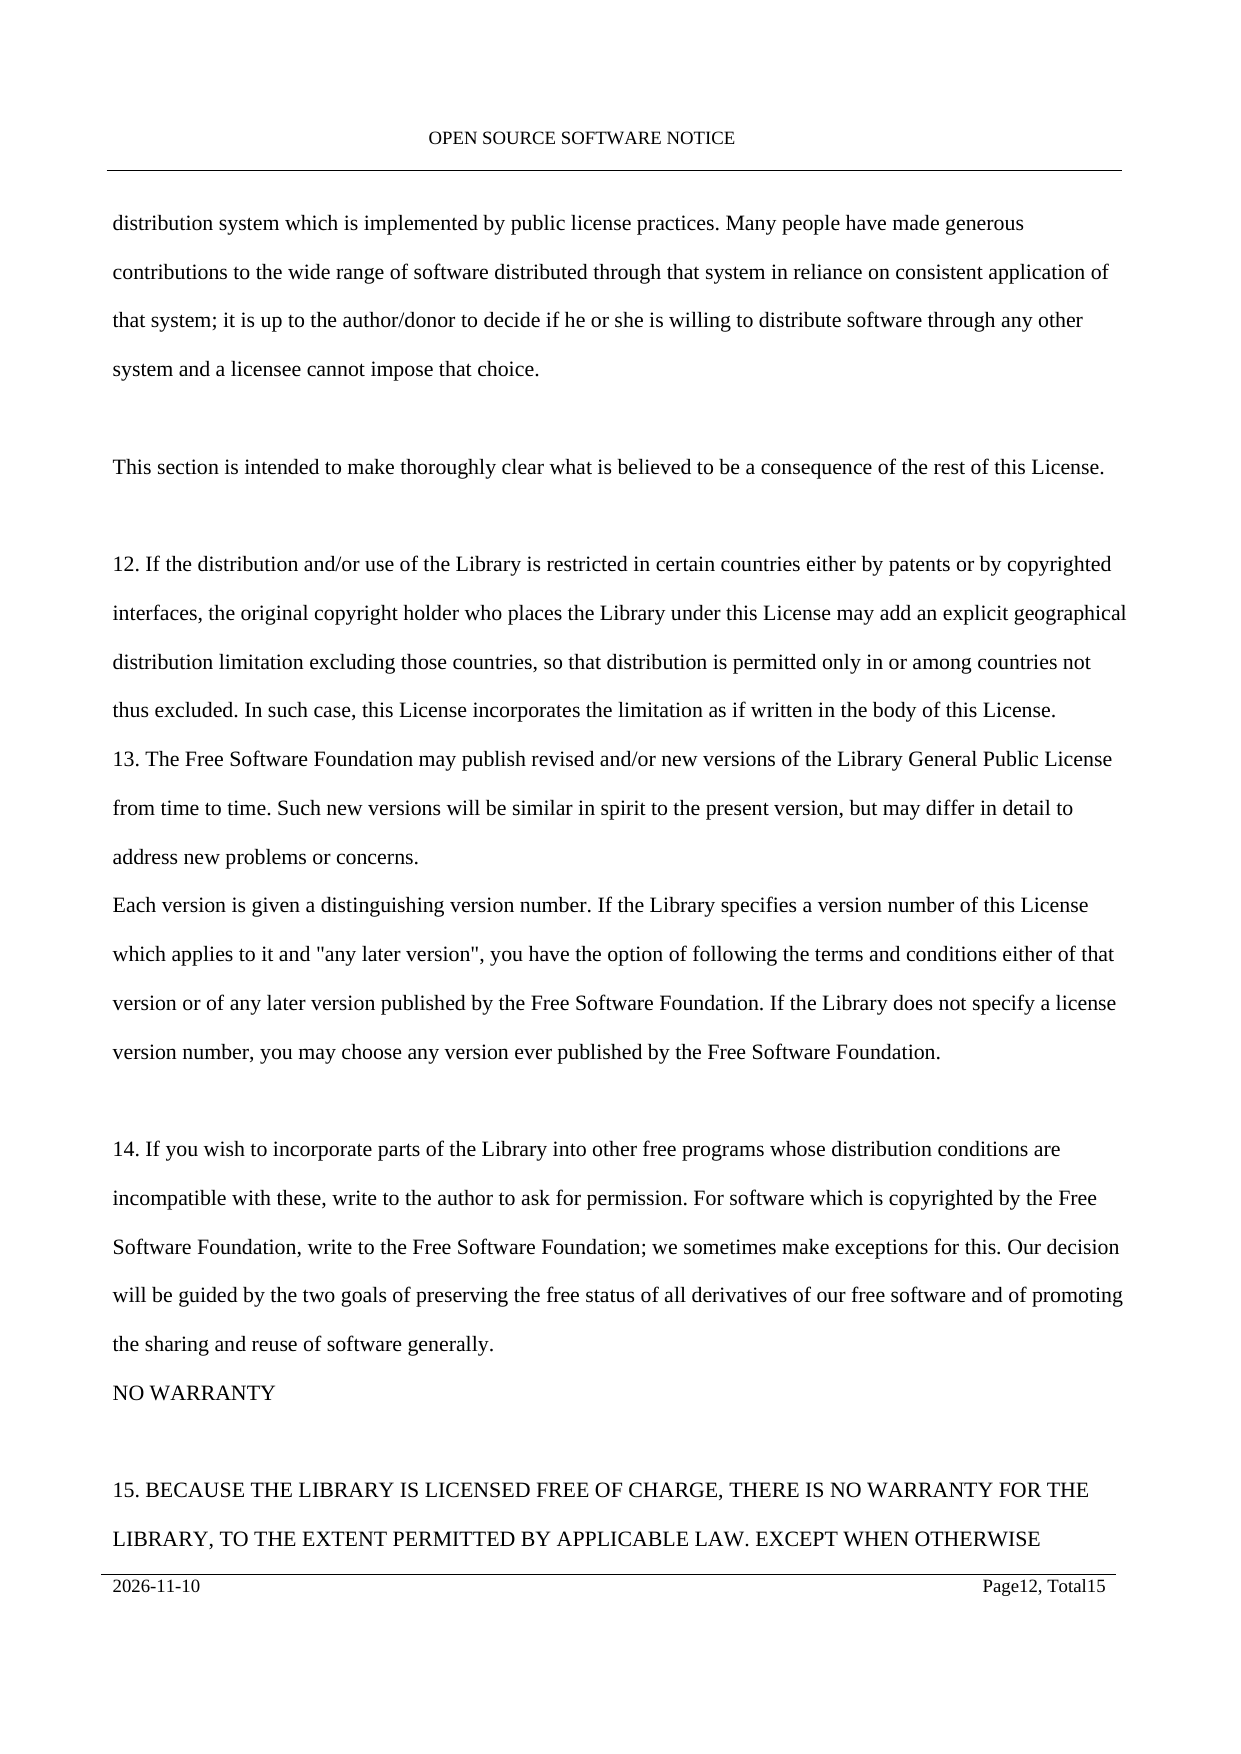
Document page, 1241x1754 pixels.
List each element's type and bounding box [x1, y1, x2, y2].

text [112, 206, 1128, 1555]
